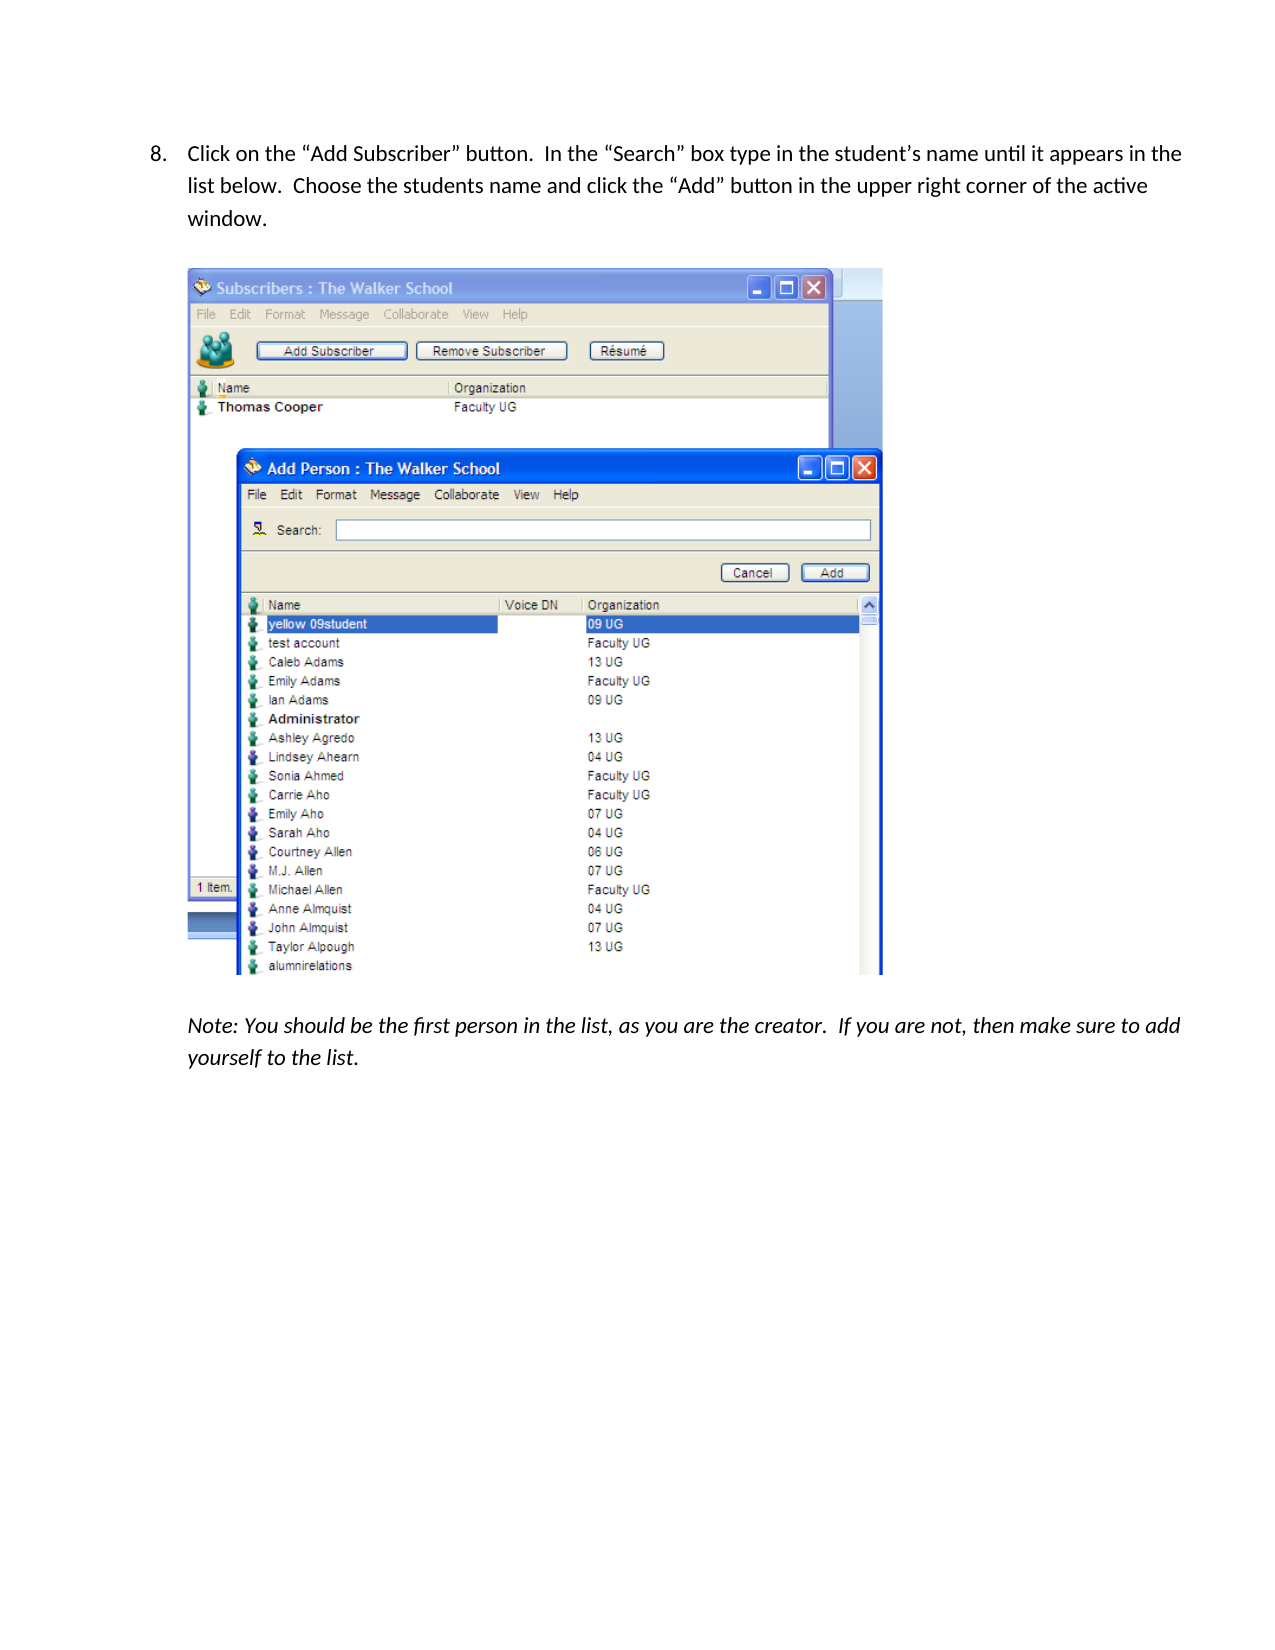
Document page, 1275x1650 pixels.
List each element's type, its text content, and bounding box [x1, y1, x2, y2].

picture [187, 268, 883, 975]
list Note: You should be the first person in the list, as you are the creator. If you are not, then make sure to add yourself to the list. [187, 1011, 1200, 1071]
list Click on the “Add Subscriber” button. In the “Search” box type in the student’s name until it appears in the list below. Choose the students name and click the “Add” button in the upper right corner of the active window. [150, 139, 1200, 232]
